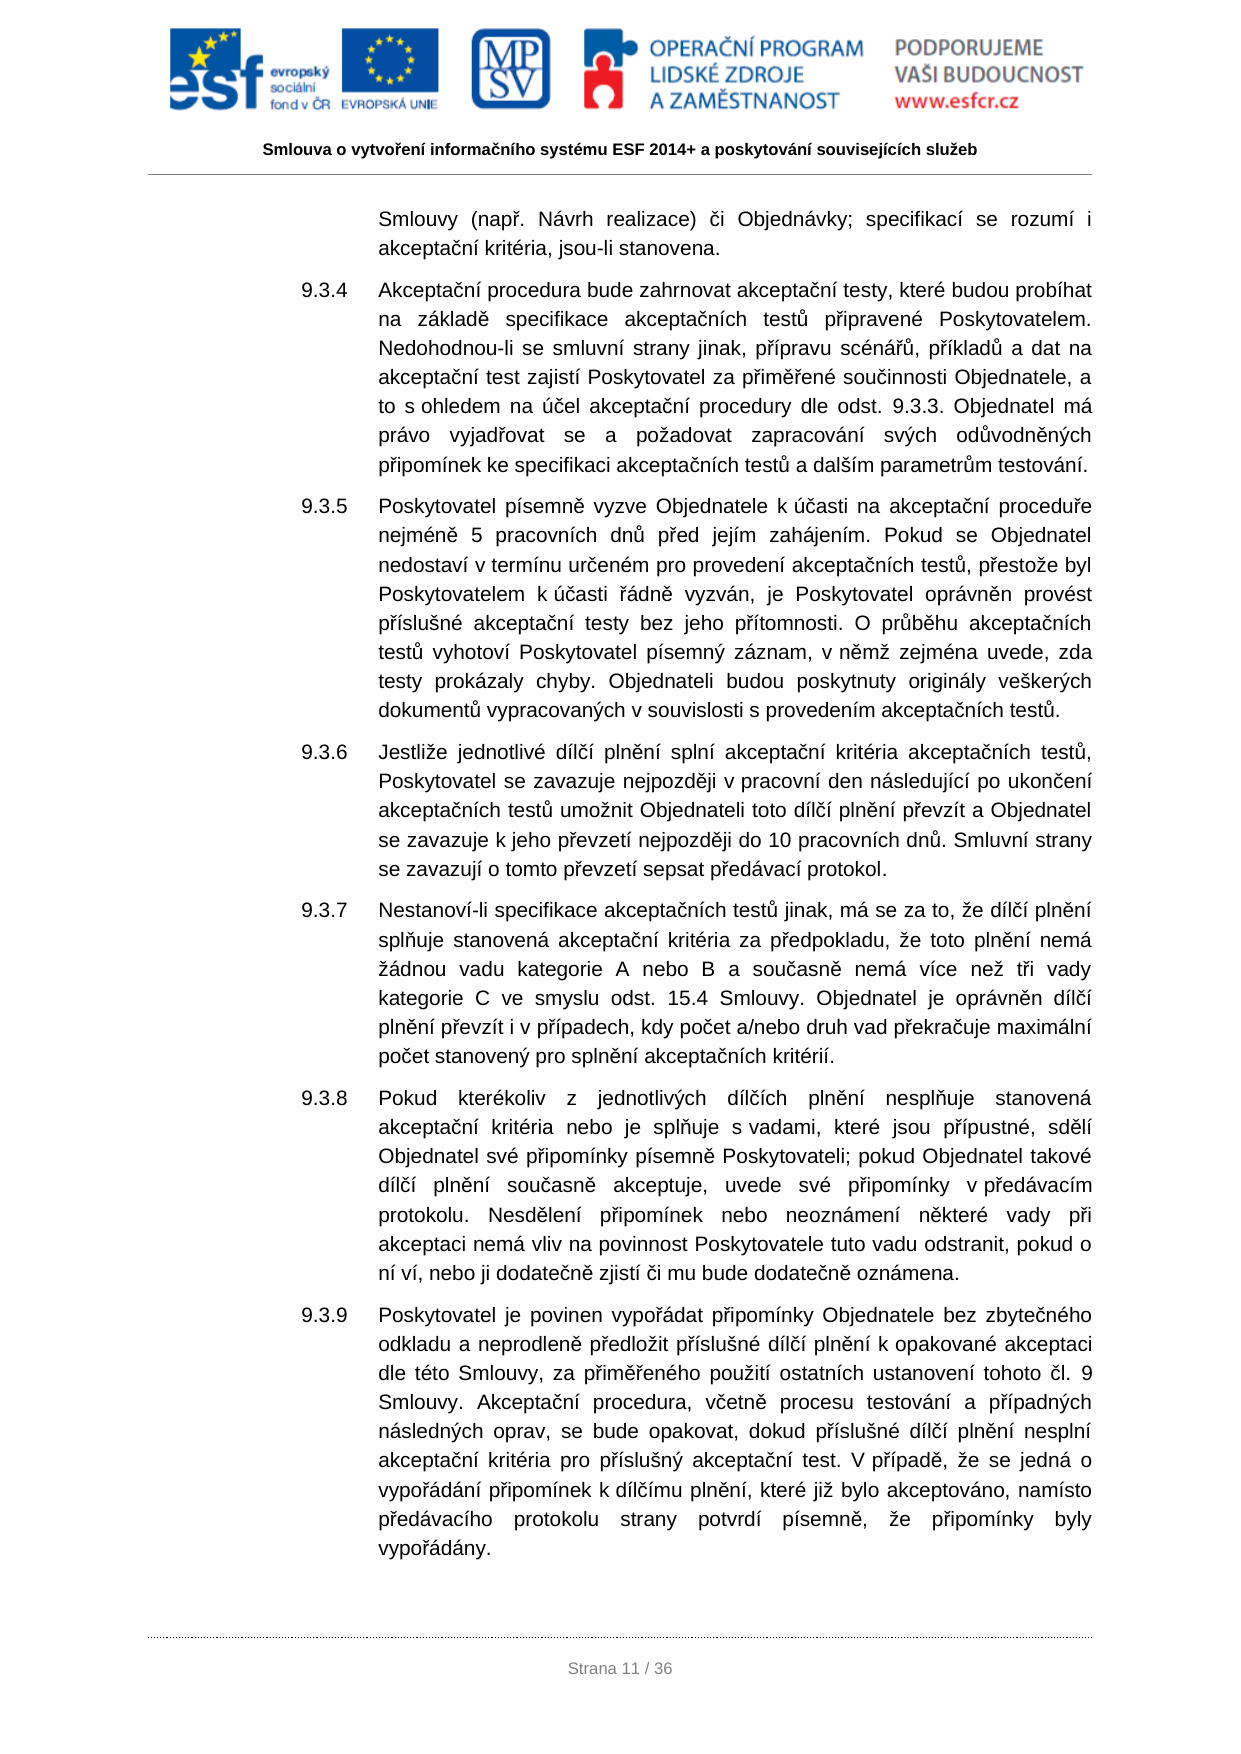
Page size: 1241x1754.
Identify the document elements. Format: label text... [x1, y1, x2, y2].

list Poskytovatel písemně vyzve Objednatele k účasti na akceptační proceduře nejméně 5 pracovních dnů před jejím zahájením. Pokud se Objednatel nedostaví v termínu určeném pro provedení akceptačních testů, přestože byl Poskytovatelem k účasti řádně vyzván, je Poskytovatel oprávněn provést příslušné akceptační testy bez jeho přítomnosti. O průběhu akceptačních testů vyhotoví Poskytovatel písemný záznam, v němž zejména uvede, zda testy prokázaly chyby. Objednateli budou poskytnuty originály veškerých dokumentů vypracovaných v souvislosti s provedením akceptačních testů. [301, 490, 1092, 724]
list Jestliže jednotlivé dílčí plnění splní akceptační kritéria akceptačních testů, Poskytovatel se zavazuje nejpozději v pracovní den následující po ukončení akceptačních testů umožnit Objednateli toto dílčí plnění převzít a Objednatel se zavazuje k jeho převzetí nejpozději do 10 pracovních dnů. Smluvní strany se zavazují o tomto převzetí sepsat předávací protokol. [301, 736, 1092, 882]
list Akceptační procedura bude zahrnovat akceptační testy, které budou probíhat na základě specifikace akceptačních testů připravené Poskytovatelem. Nedohodnou-li se smluvní strany jinak, přípravu scénářů, příkladů a dat na akceptační test zajistí Poskytovatel za přiměřené součinnosti Objednatele, a to s ohledem na účel akceptační procedury dle odst. 9.3.3. Objednatel má právo vyjadřovat se a požadovat zapracování svých odůvodněných připomínek ke specifikaci akceptačních testů a dalším parametrům testování. [301, 274, 1092, 478]
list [301, 203, 1092, 261]
list Nestanoví-li specifikace akceptačních testů jinak, má se za to, že dílčí plnění splňuje stanovená akceptační kritéria za předpokladu, že toto plnění nemá žádnou vadu kategorie A nebo B a současně nemá více než tři vady kategorie C ve smyslu odst. 15.4 Smlouvy. Objednatel je oprávněn dílčí plnění převzít i v případech, kdy počet a/nebo druh vad překračuje maximální počet stanovený pro splnění akceptačních kritérií. [301, 894, 1092, 1069]
picture [156, 18, 1100, 128]
list Pokud kterékoliv z jednotlivých dílčích plnění nesplňuje stanovená akceptační kritéria nebo je splňuje s vadami, které jsou přípustné, sdělí Objednatel své připomínky písemně Poskytovateli; pokud Objednatel takové dílčí plnění současně akceptuje, uvede své připomínky v předávacím protokolu. Nesdělení připomínek nebo neoznámení některé vady při akceptaci nemá vliv na povinnost Poskytovatele tuto vadu odstranit, pokud o ní ví, nebo ji dodatečně zjistí či mu bude dodatečně oznámena. [301, 1082, 1092, 1286]
list Poskytovatel je povinen vypořádat připomínky Objednatele bez zbytečného odkladu a neprodleně předložit příslušné dílčí plnění k opakované akceptaci dle této Smlouvy, za přiměřeného použití ostatních ustanovení tohoto čl. 9 Smlouvy. Akceptační procedura, včetně procesu testování a případných následných oprav, se bude opakovat, dokud příslušné dílčí plnění nesplní akceptační kritéria pro příslušný akceptační test. V případě, že se jedná o vypořádání připomínek k dílčímu plnění, které již bylo akceptováno, namísto předávacího protokolu strany potvrdí písemně, že připomínky byly vypořádány. [301, 1299, 1092, 1561]
